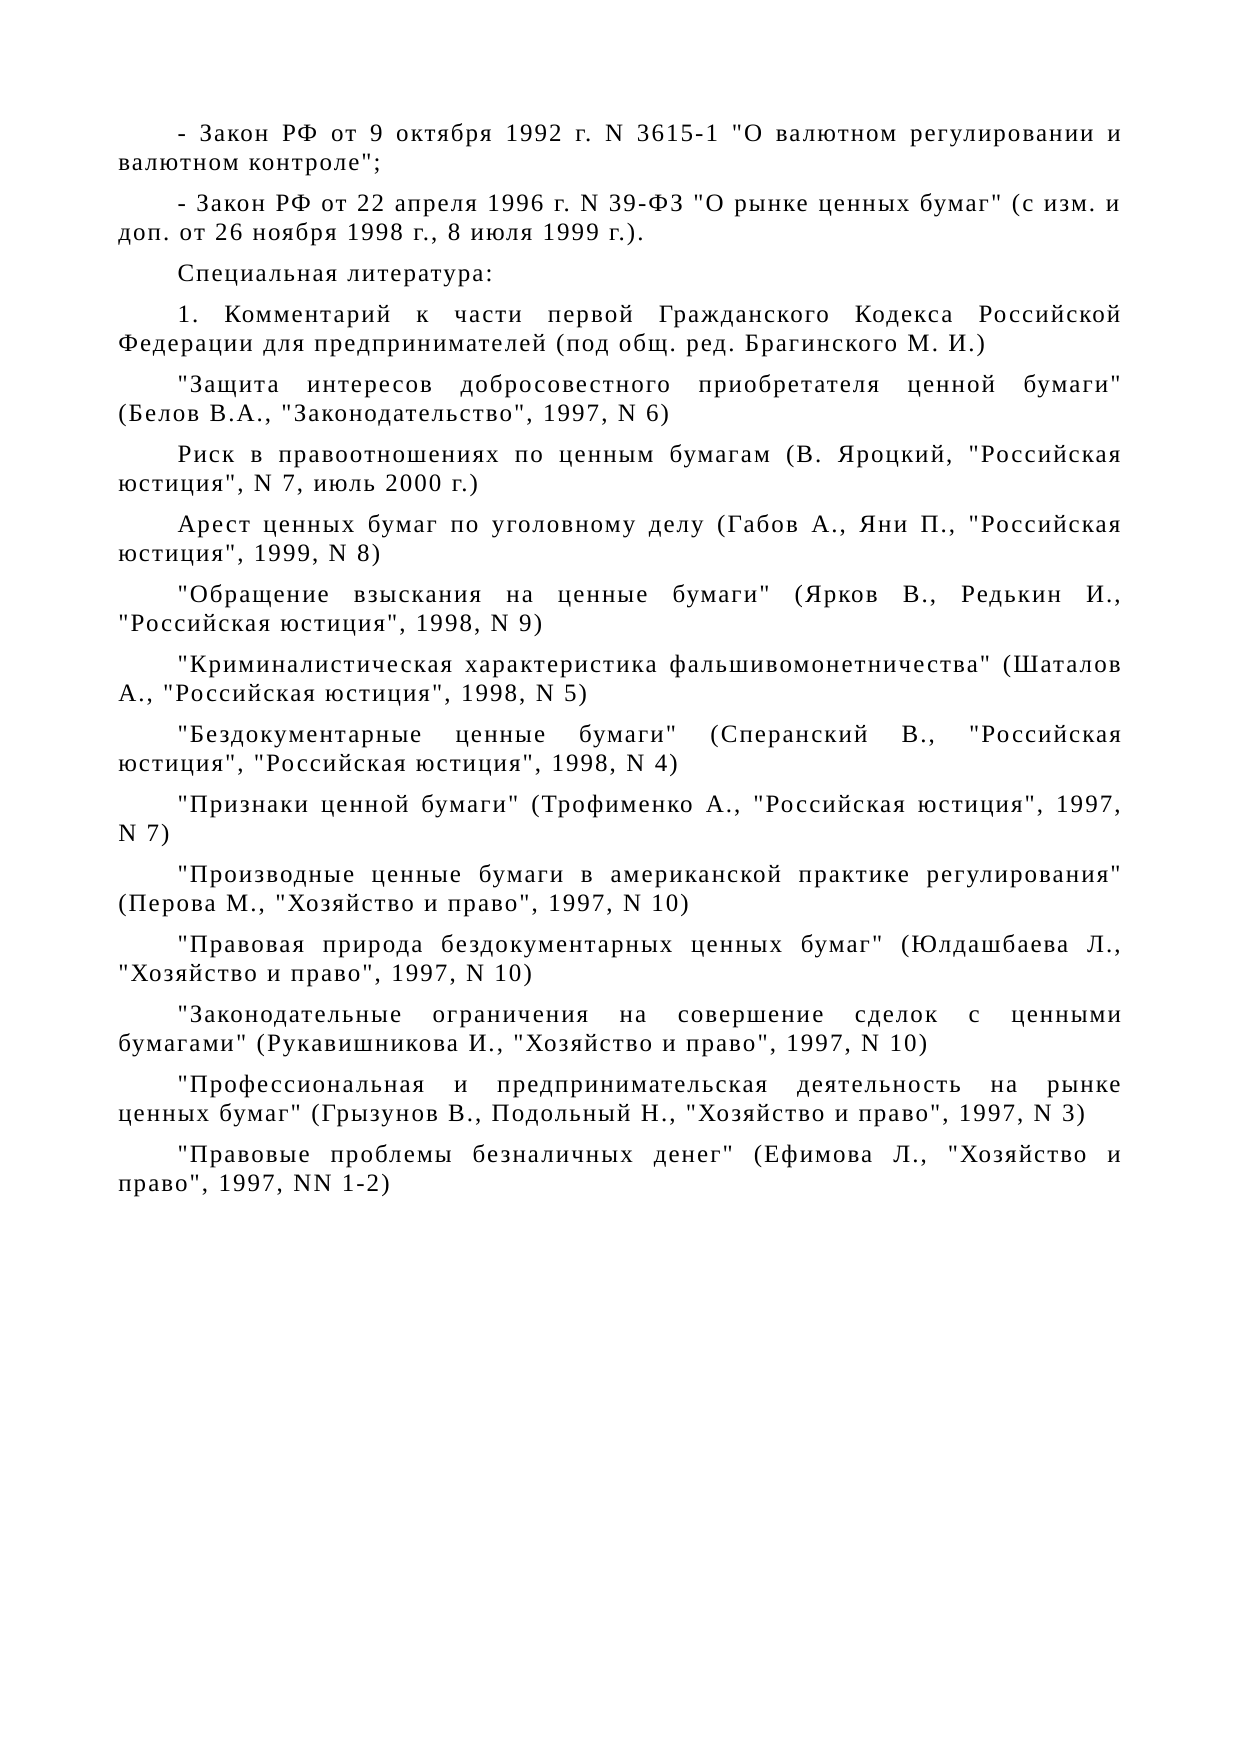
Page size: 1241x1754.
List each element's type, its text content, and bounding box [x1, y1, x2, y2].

text "Профессиональная и предпринимательская деятельность на рынке ценных бумаг" (Грызунов В., Подольный Н., "Хозяйство и право", 1997, N 3) [118, 1069, 1122, 1127]
text "Признаки ценной бумаги" (Трофименко А., "Российская юстиция", 1997, N 7) [118, 789, 1122, 847]
text "Бездокументарные ценные бумаги" (Сперанский В., "Российская юстиция", "Российская юстиция", 1998, N 4) [118, 719, 1122, 777]
text - Закон РФ от 22 апреля 1996 г. N 39-ФЗ "О рынке ценных бумаг" (с изм. и доп. от 26 ноября 1998 г., 8 июля 1999 г.). [118, 188, 1122, 246]
text "Законодательные ограничения на совершение сделок с ценными бумагами" (Рукавишникова И., "Хозяйство и право", 1997, N 10) [118, 999, 1122, 1057]
text Риск в правоотношениях по ценным бумагам (В. Яроцкий, "Российская юстиция", N 7, июль 2000 г.) [118, 439, 1122, 497]
text "Криминалистическая характеристика фальшивомонетничества" (Шаталов А., "Российская юстиция", 1998, N 5) [118, 649, 1122, 707]
text Арест ценных бумаг по уголовному делу (Габов А., Яни П., "Российская юстиция", 1999, N 8) [118, 509, 1122, 567]
text "Обращение взыскания на ценные бумаги" (Ярков В., Редькин И., "Российская юстиция", 1998, N 9) [118, 579, 1122, 637]
text "Правовые проблемы безналичных денег" (Ефимова Л., "Хозяйство и право", 1997, NN 1-2) [118, 1139, 1122, 1197]
text "Производные ценные бумаги в американской практике регулирования" (Перова М., "Хозяйство и право", 1997, N 10) [118, 859, 1122, 917]
text 1. Комментарий к части первой Гражданского Кодекса Российской Федерации для предпринимателей (под общ. ред. Брагинского М. И.) [118, 299, 1122, 357]
text - Закон РФ от 9 октября 1992 г. N 3615-1 "О валютном регулировании и валютном контроле"; [118, 118, 1122, 176]
text "Защита интересов добросовестного приобретателя ценной бумаги" (Белов В.А., "Законодательство", 1997, N 6) [118, 369, 1122, 427]
text Специальная литература: [118, 258, 1122, 287]
text "Правовая природа бездокументарных ценных бумаг" (Юлдашбаева Л., "Хозяйство и право", 1997, N 10) [118, 929, 1122, 987]
